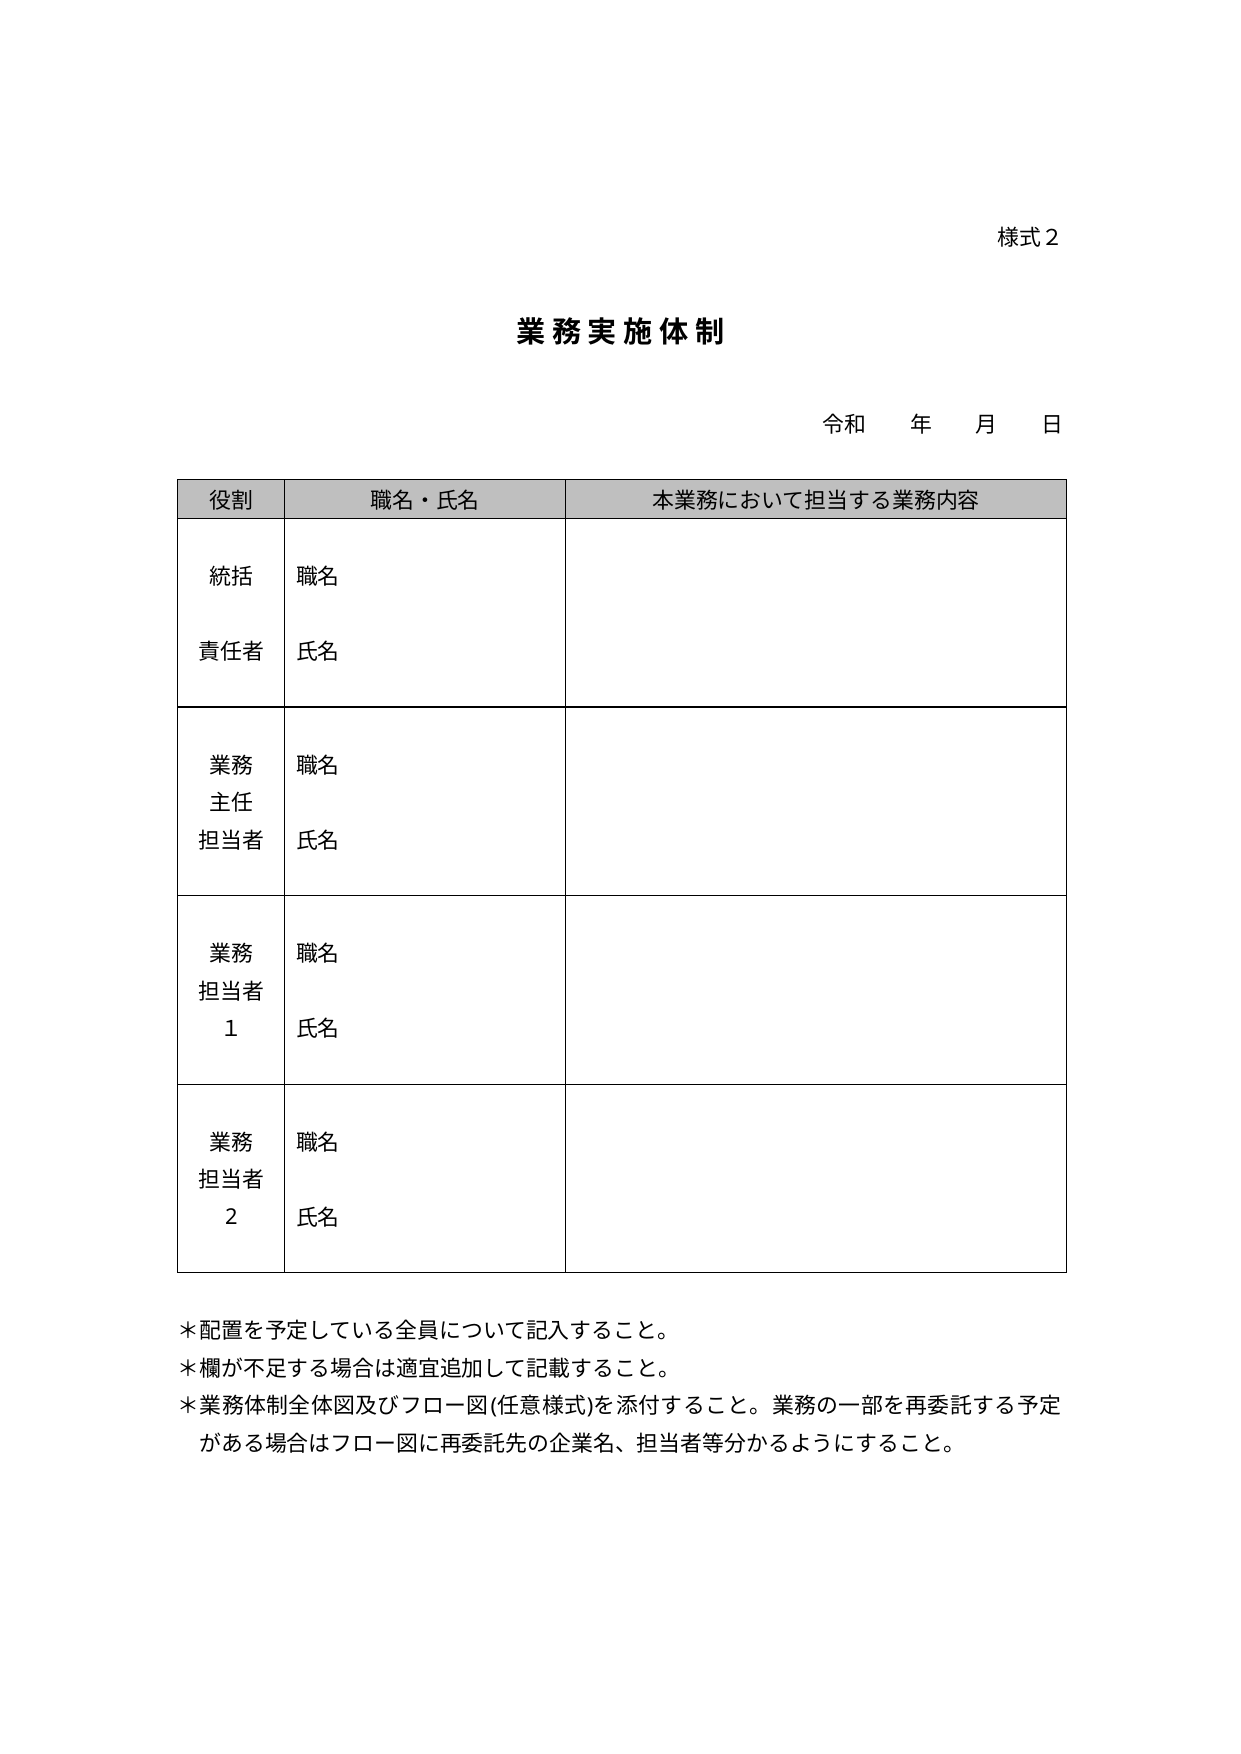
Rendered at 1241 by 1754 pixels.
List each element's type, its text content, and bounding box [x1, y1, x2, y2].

table_header 職名・氏名 [285, 480, 565, 518]
table_cell 業務 担当者 2 [178, 1085, 284, 1272]
text ＊欄が不足する場合は適宜追加して記載すること。 [177, 1348, 1063, 1386]
table_cell [566, 896, 1066, 1083]
text ＊配置を予定している全員について記入すること。 [177, 1311, 1063, 1348]
table_header 本業務において担当する業務内容 [566, 480, 1066, 518]
text 業 務 実 施 体 制 [177, 292, 1063, 367]
table_cell 職名 氏名 [285, 896, 565, 1083]
table_cell 職名 氏名 [285, 519, 565, 706]
table_cell 統括 責任者 [178, 519, 284, 706]
table_cell 業務 主任 担当者 [178, 708, 284, 895]
text 令和 年 月 日 [177, 404, 1063, 442]
text 様式２ [177, 217, 1063, 254]
table_header 役割 [178, 480, 284, 518]
table_cell [566, 519, 1066, 706]
table_cell 業務 担当者 １ [178, 896, 284, 1083]
table_cell [566, 708, 1066, 895]
text ＊業務体制全体図及びフロー図(任意様式)を添付すること。業務の一部を再委託する予定がある場合はフロー図に再委託先の企業名、担当者等分かるようにすること。 [177, 1386, 1063, 1461]
table_cell 職名 氏名 [285, 1085, 565, 1272]
table_cell [566, 1085, 1066, 1272]
table_cell 職名 氏名 [285, 708, 565, 895]
